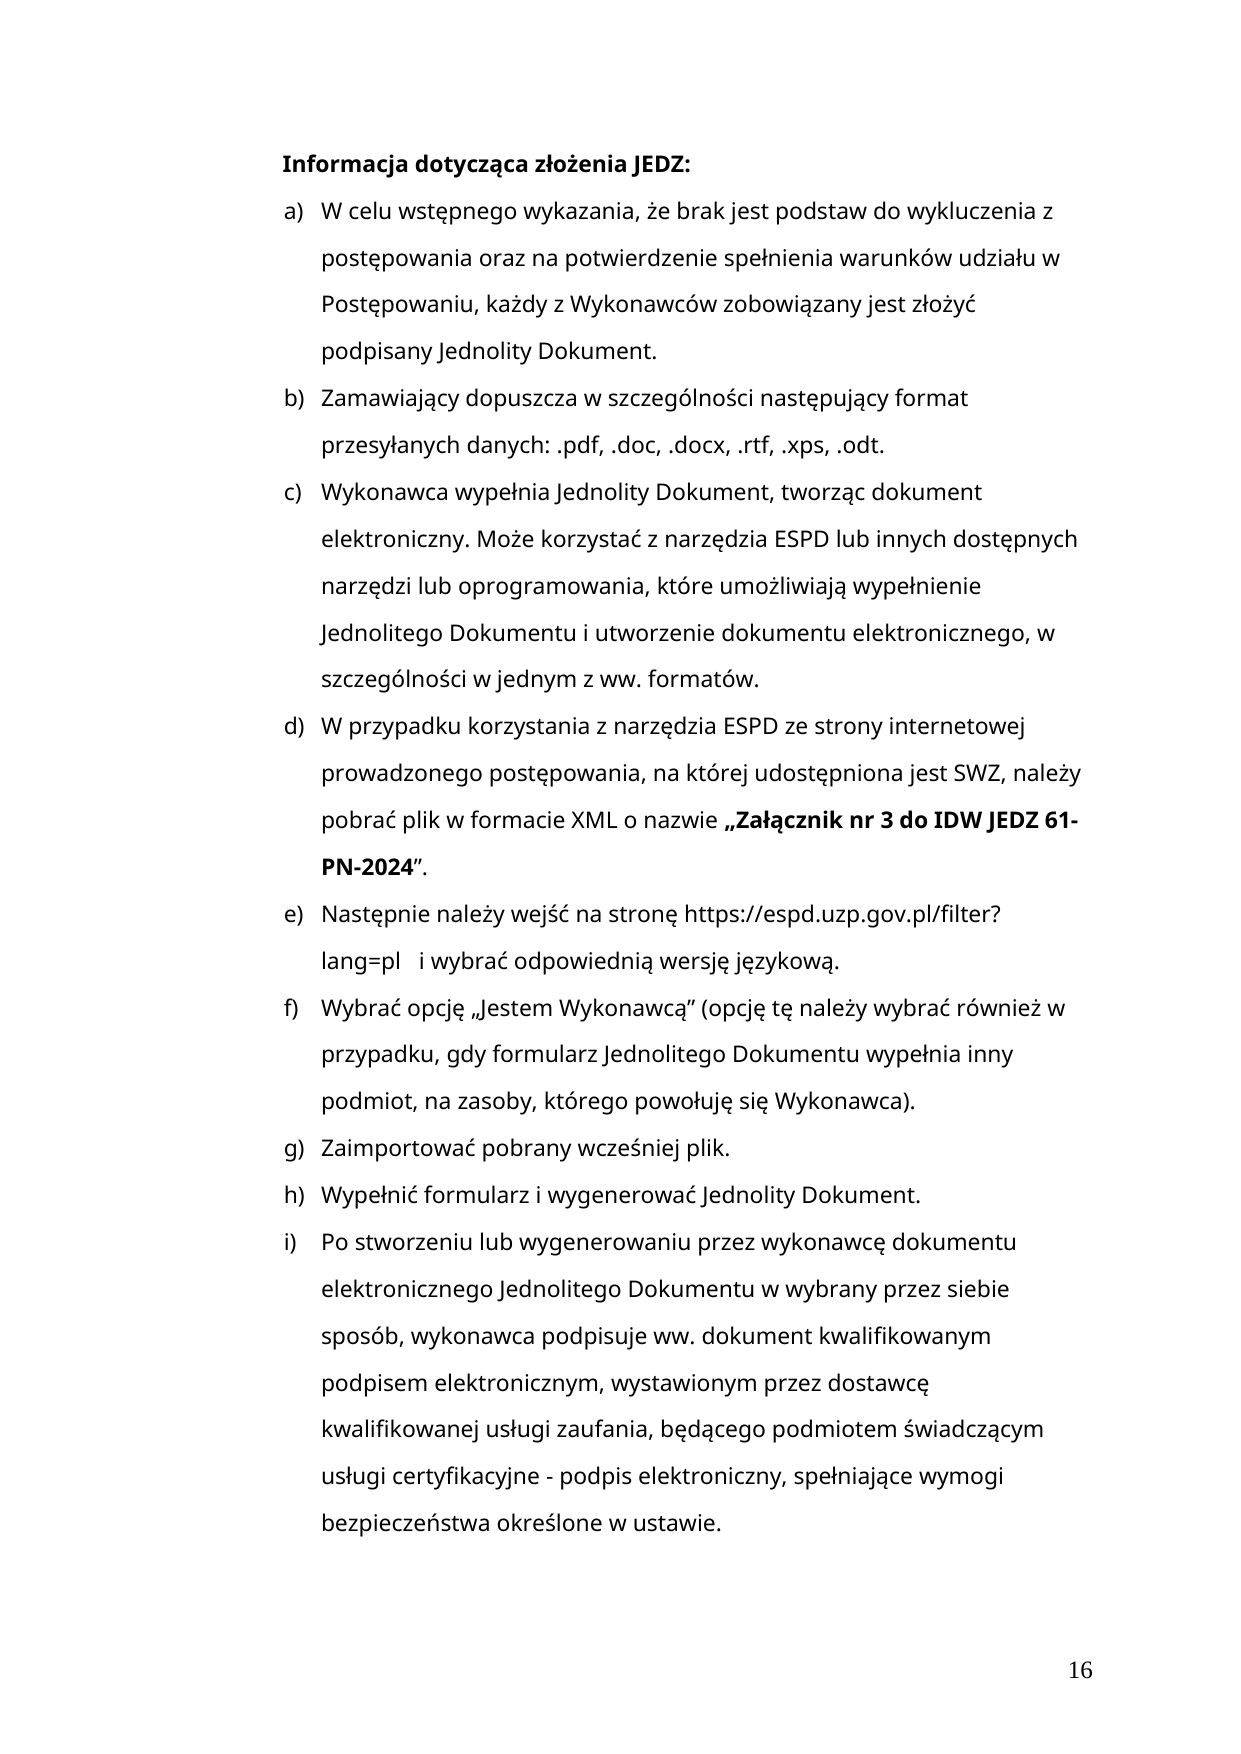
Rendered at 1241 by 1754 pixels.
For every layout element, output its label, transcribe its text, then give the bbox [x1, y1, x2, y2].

list Wykonawca wypełnia Jednolity Dokument, tworząc dokument elektroniczny. Może korzystać z narzędzia ESPD lub innych dostępnych narzędzi lub oprogramowania, które umożliwiają wypełnienie Jednolitego Dokumentu i utworzenie dokumentu elektronicznego, w szczególności w jednym z ww. formatów. [283, 476, 1092, 694]
list Wybrać opcję „Jestem Wykonawcą” (opcję tę należy wybrać również w przypadku, gdy formularz Jednolitego Dokumentu wypełnia inny podmiot, na zasoby, którego powołuję się Wykonawca). [283, 991, 1092, 1116]
list Zaimportować pobrany wcześniej plik. [283, 1132, 1092, 1163]
text Informacja dotycząca złożenia JEDZ: [282, 148, 1092, 179]
list Zamawiający dopuszcza w szczególności następujący format przesyłanych danych: .pdf, .doc, .docx, .rtf, .xps, .odt. [283, 382, 1092, 460]
list Wypełnić formularz i wygenerować Jednolity Dokument. [283, 1179, 1092, 1210]
list W celu wstępnego wykazania, że brak jest podstaw do wykluczenia z postępowania oraz na potwierdzenie spełnienia warunków udziału w Postępowaniu, każdy z Wykonawców zobowiązany jest złożyć podpisany Jednolity Dokument. [283, 194, 1092, 366]
list Następnie należy wejść na stronę https://espd.uzp.gov.pl/filter?lang=pl i wybrać odpowiednią wersję językową. [283, 898, 1092, 976]
list Po stworzeniu lub wygenerowaniu przez wykonawcę dokumentu elektronicznego Jednolitego Dokumentu w wybrany przez siebie sposób, wykonawca podpisuje ww. dokument kwalifikowanym podpisem elektronicznym, wystawionym przez dostawcę kwalifikowanej usługi zaufania, będącego podmiotem świadczącym usługi certyfikacyjne - podpis elektroniczny, spełniające wymogi bezpieczeństwa określone w ustawie. [283, 1226, 1092, 1538]
list W przypadku korzystania z narzędzia ESPD ze strony internetowej prowadzonego postępowania, na której udostępniona jest SWZ, należy pobrać plik w formacie XML o nazwie „Załącznik nr 3 do IDW JEDZ 61-PN-2024”. [283, 710, 1092, 882]
